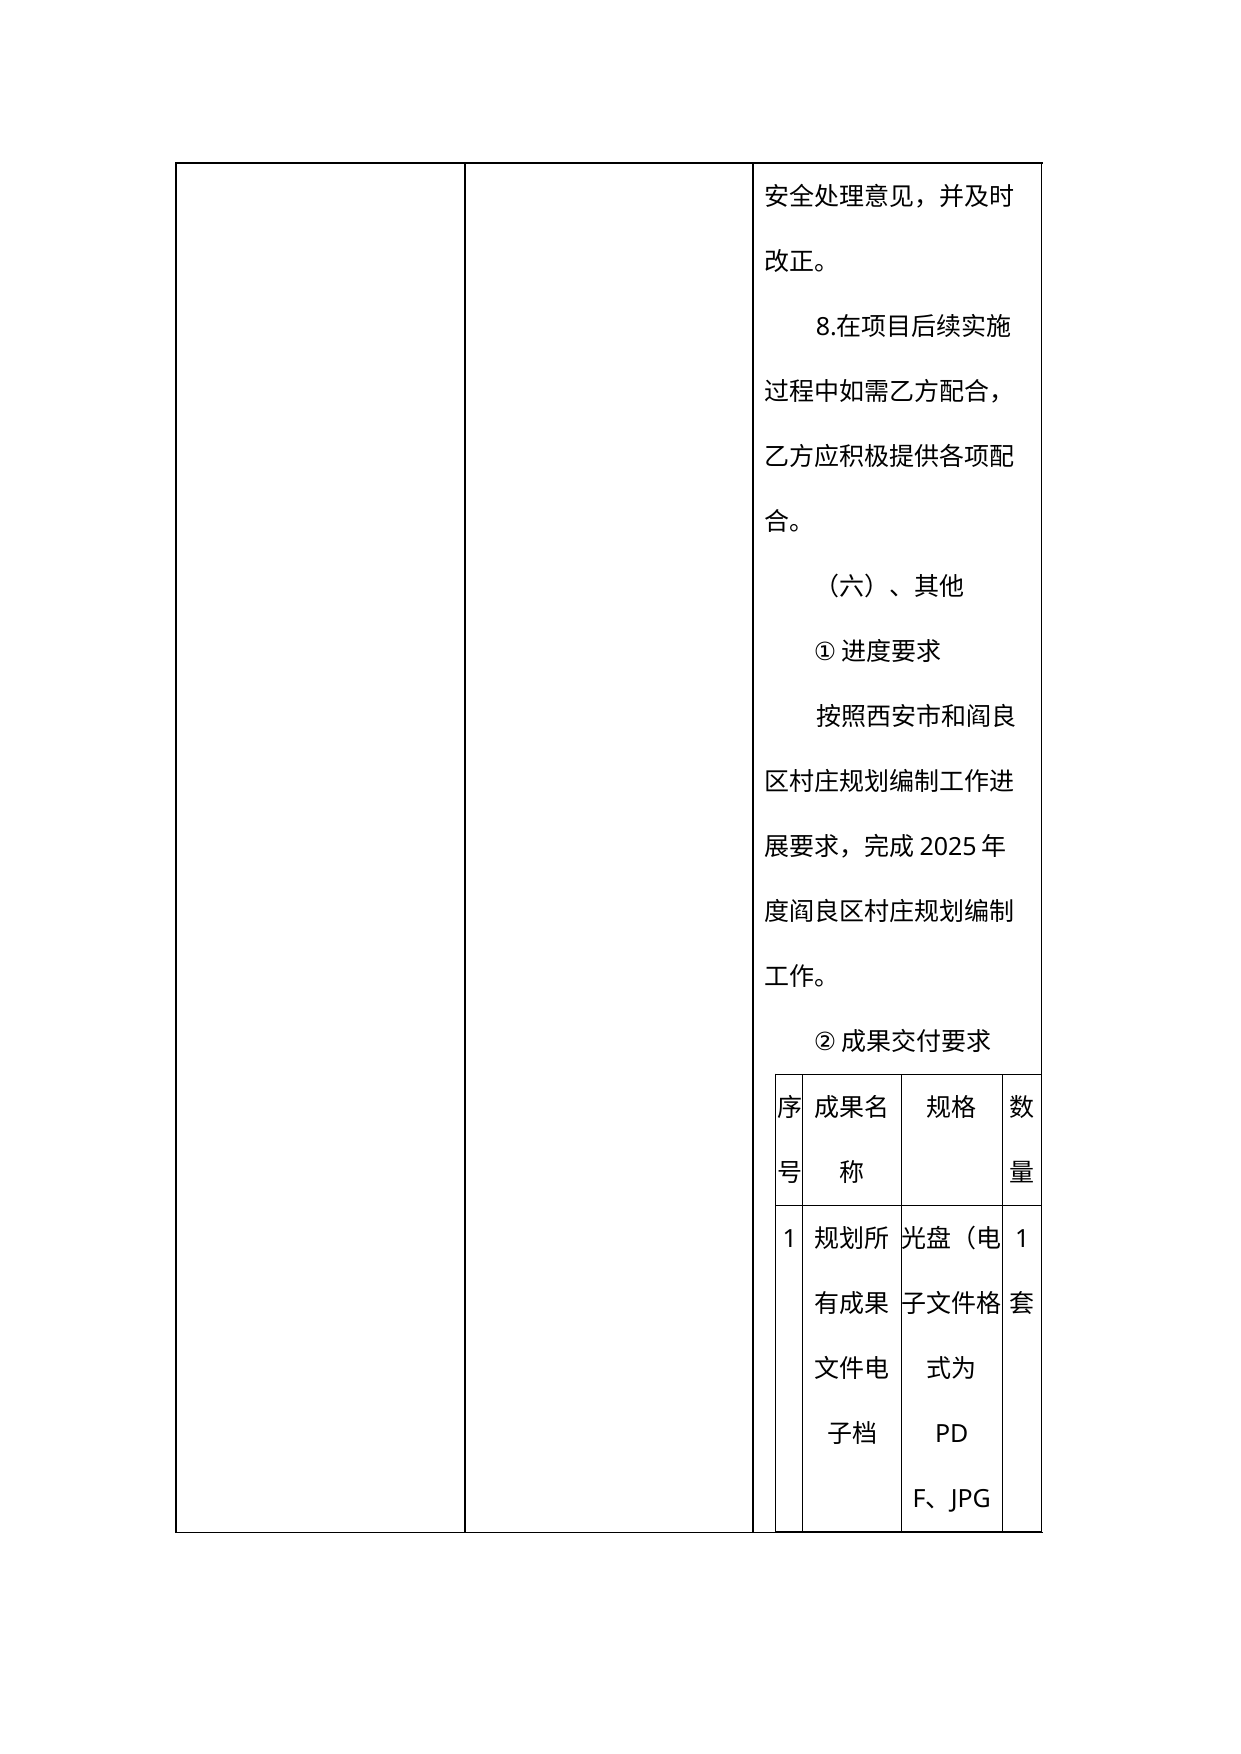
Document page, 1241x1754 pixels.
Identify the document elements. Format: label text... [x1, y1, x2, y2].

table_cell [754, 164, 1041, 1532]
table_cell [466, 164, 752, 1532]
table_cell 1 [177, 164, 464, 1532]
